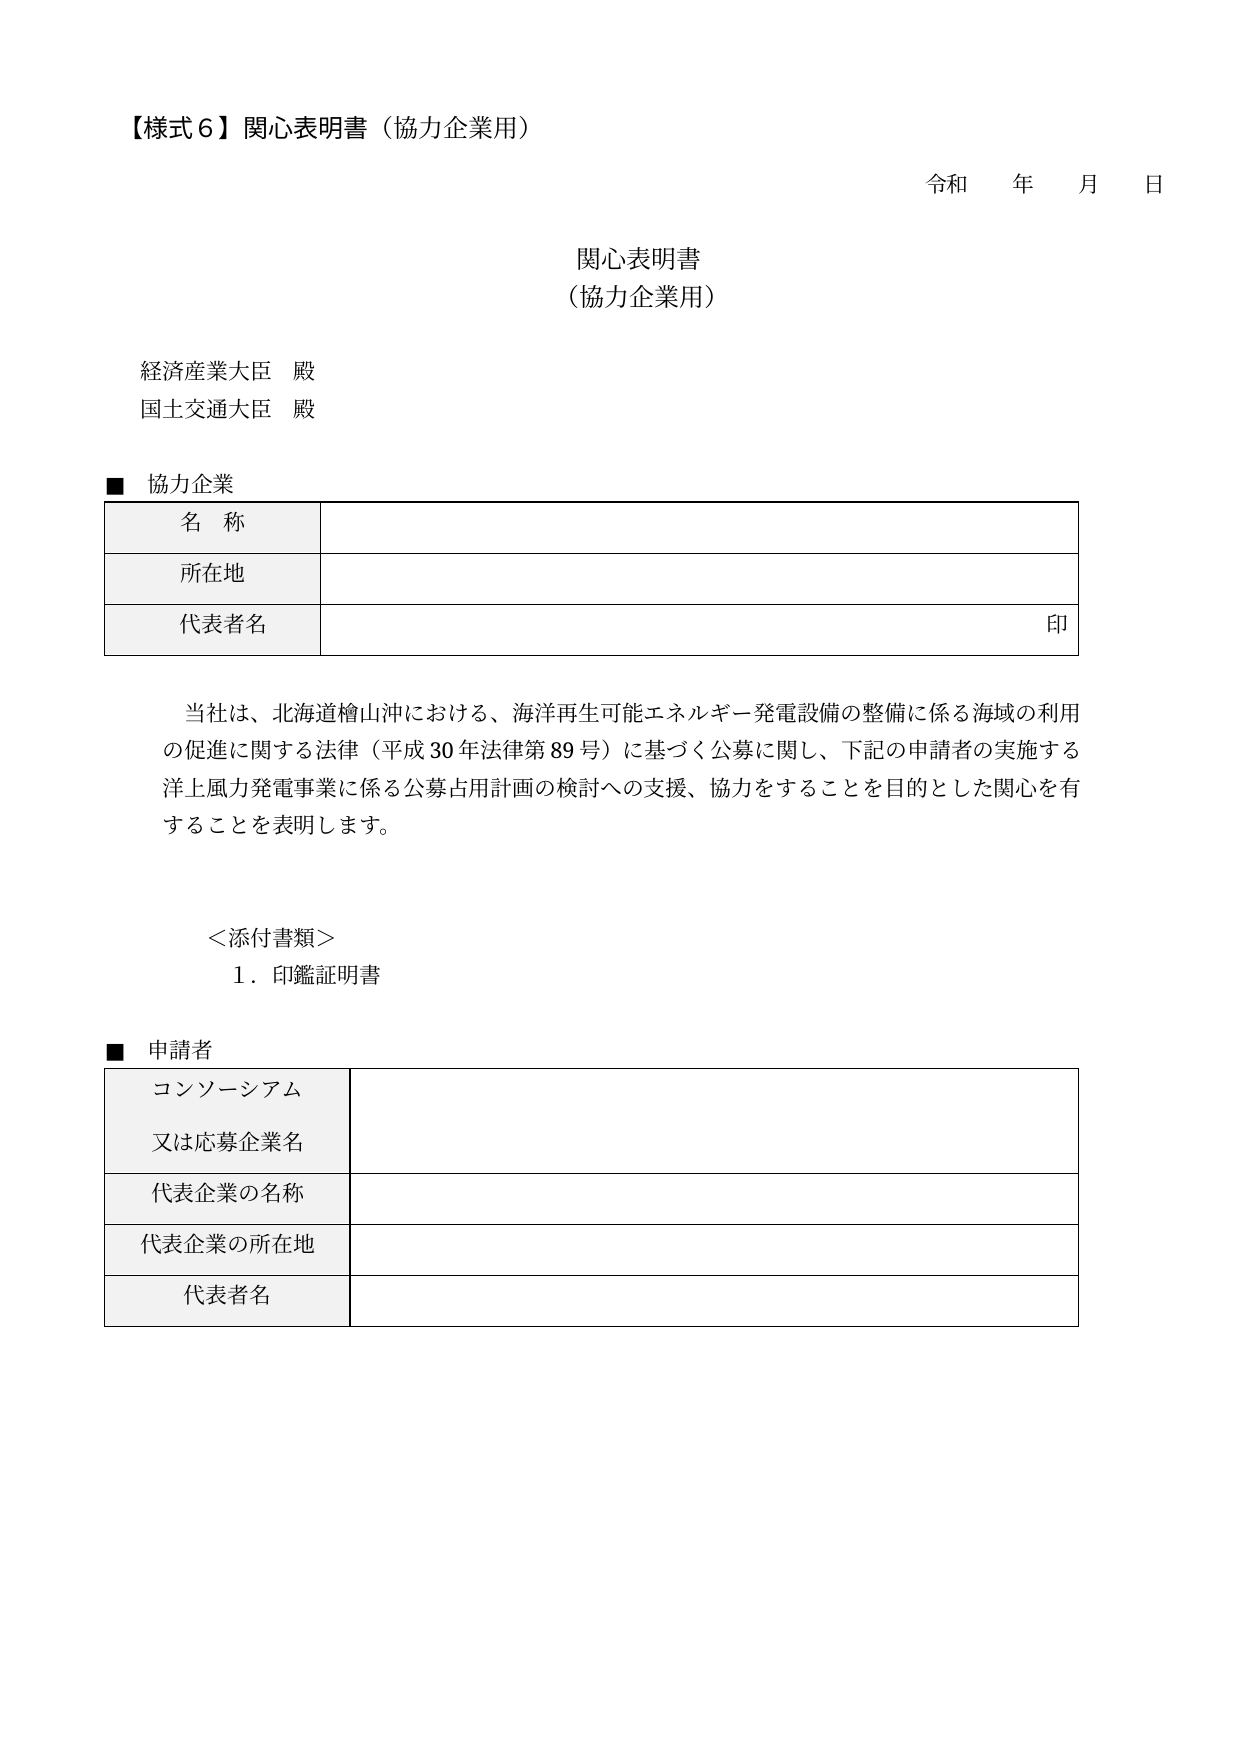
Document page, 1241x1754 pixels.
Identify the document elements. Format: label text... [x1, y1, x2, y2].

text 令和 年 月 日 [119, 164, 1165, 201]
table_header コンソーシアム 又は応募企業名 [105, 1069, 349, 1172]
table_cell [351, 1225, 1078, 1274]
subtitle 【様式６】関心表明書（協力企業用） [119, 108, 1165, 145]
table_cell 代表者名 [105, 1276, 349, 1326]
text 国土交通大臣 殿 [119, 389, 1165, 426]
text 経済産業大臣 殿 [119, 351, 1165, 389]
text １．印鑑証明書 [228, 956, 1165, 993]
text ＜添付書類＞ [206, 918, 1165, 956]
table_header 名 称 [105, 503, 320, 552]
table_cell [321, 554, 1078, 603]
table_header [351, 1069, 1078, 1172]
table_cell 代表企業の名称 [105, 1174, 349, 1223]
table_cell [351, 1174, 1078, 1223]
table_cell [351, 1276, 1078, 1326]
table_cell 代表者名 [105, 605, 320, 654]
text ■ 申請者 [104, 1031, 1165, 1068]
table_cell 所在地 [105, 554, 320, 603]
table_header [321, 503, 1078, 552]
text ■ 協力企業 [104, 464, 1165, 501]
text 当社は、北海道檜山沖における、海洋再生可能エネルギー発電設備の整備に係る海域の利用の促進に関する法律（平成30年法律第89号）に基づく公募に関し、下記の申請者の実施する洋上風力発電事業に係る公募占用計画の検討への支援、協力をすることを目的とした関心を有することを表明します。 [162, 693, 1099, 843]
text 関心表明書 （協力企業用） [119, 239, 1165, 314]
table_cell 代表企業の所在地 [105, 1225, 349, 1274]
table_cell 印 [321, 605, 1078, 654]
